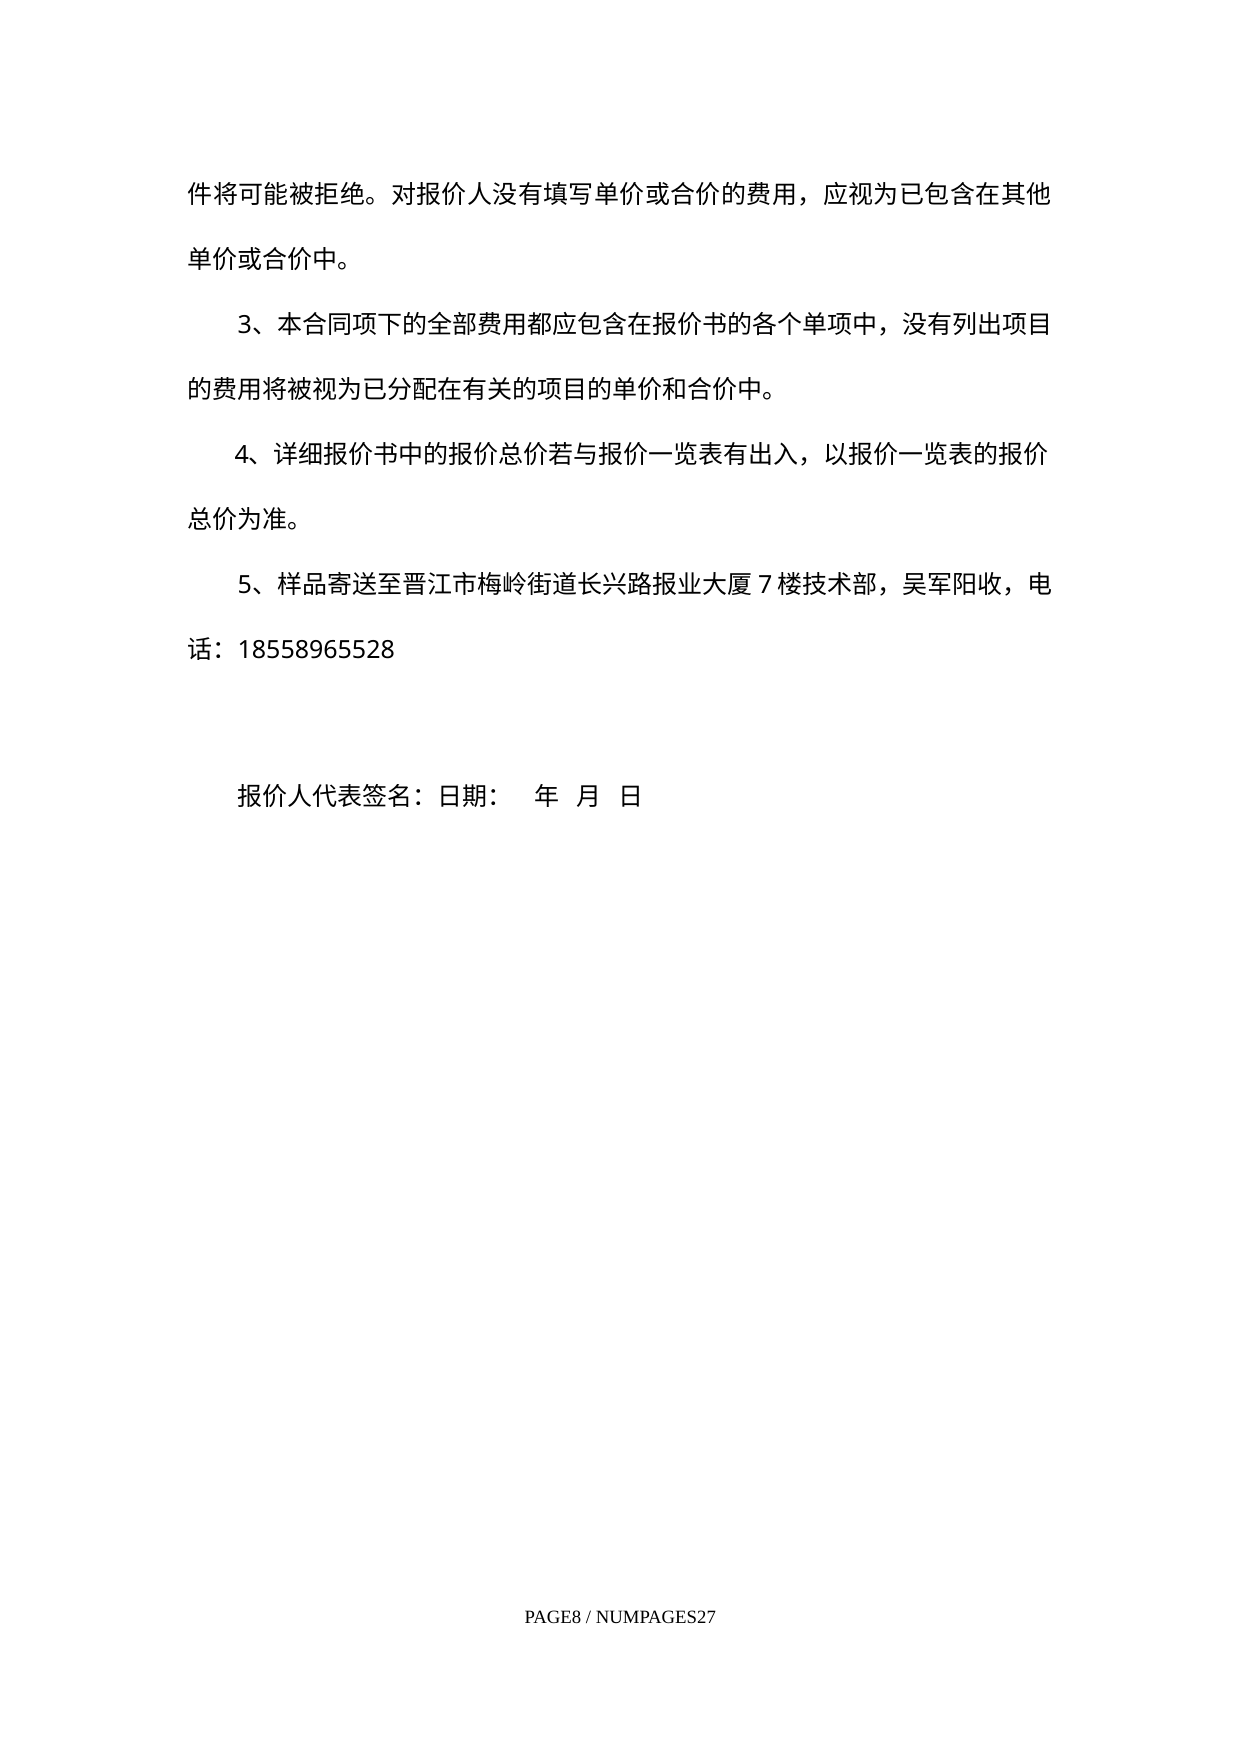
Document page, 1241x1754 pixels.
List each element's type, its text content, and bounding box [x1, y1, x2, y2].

text 报价人代表签名：日期： 年 月 日 [187, 762, 1053, 827]
text 4、详细报价书中的报价总价若与报价一览表有出入，以报价一览表的报价总价为准。 [187, 420, 1053, 550]
text 5、样品寄送至晋江市梅岭街道长兴路报业大厦7楼技术部，吴军阳收，电话：18558965528 [187, 550, 1053, 680]
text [187, 160, 1053, 290]
text 3、本合同项下的全部费用都应包含在报价书的各个单项中，没有列出项目的费用将被视为已分配在有关的项目的单价和合价中。 [187, 290, 1053, 420]
